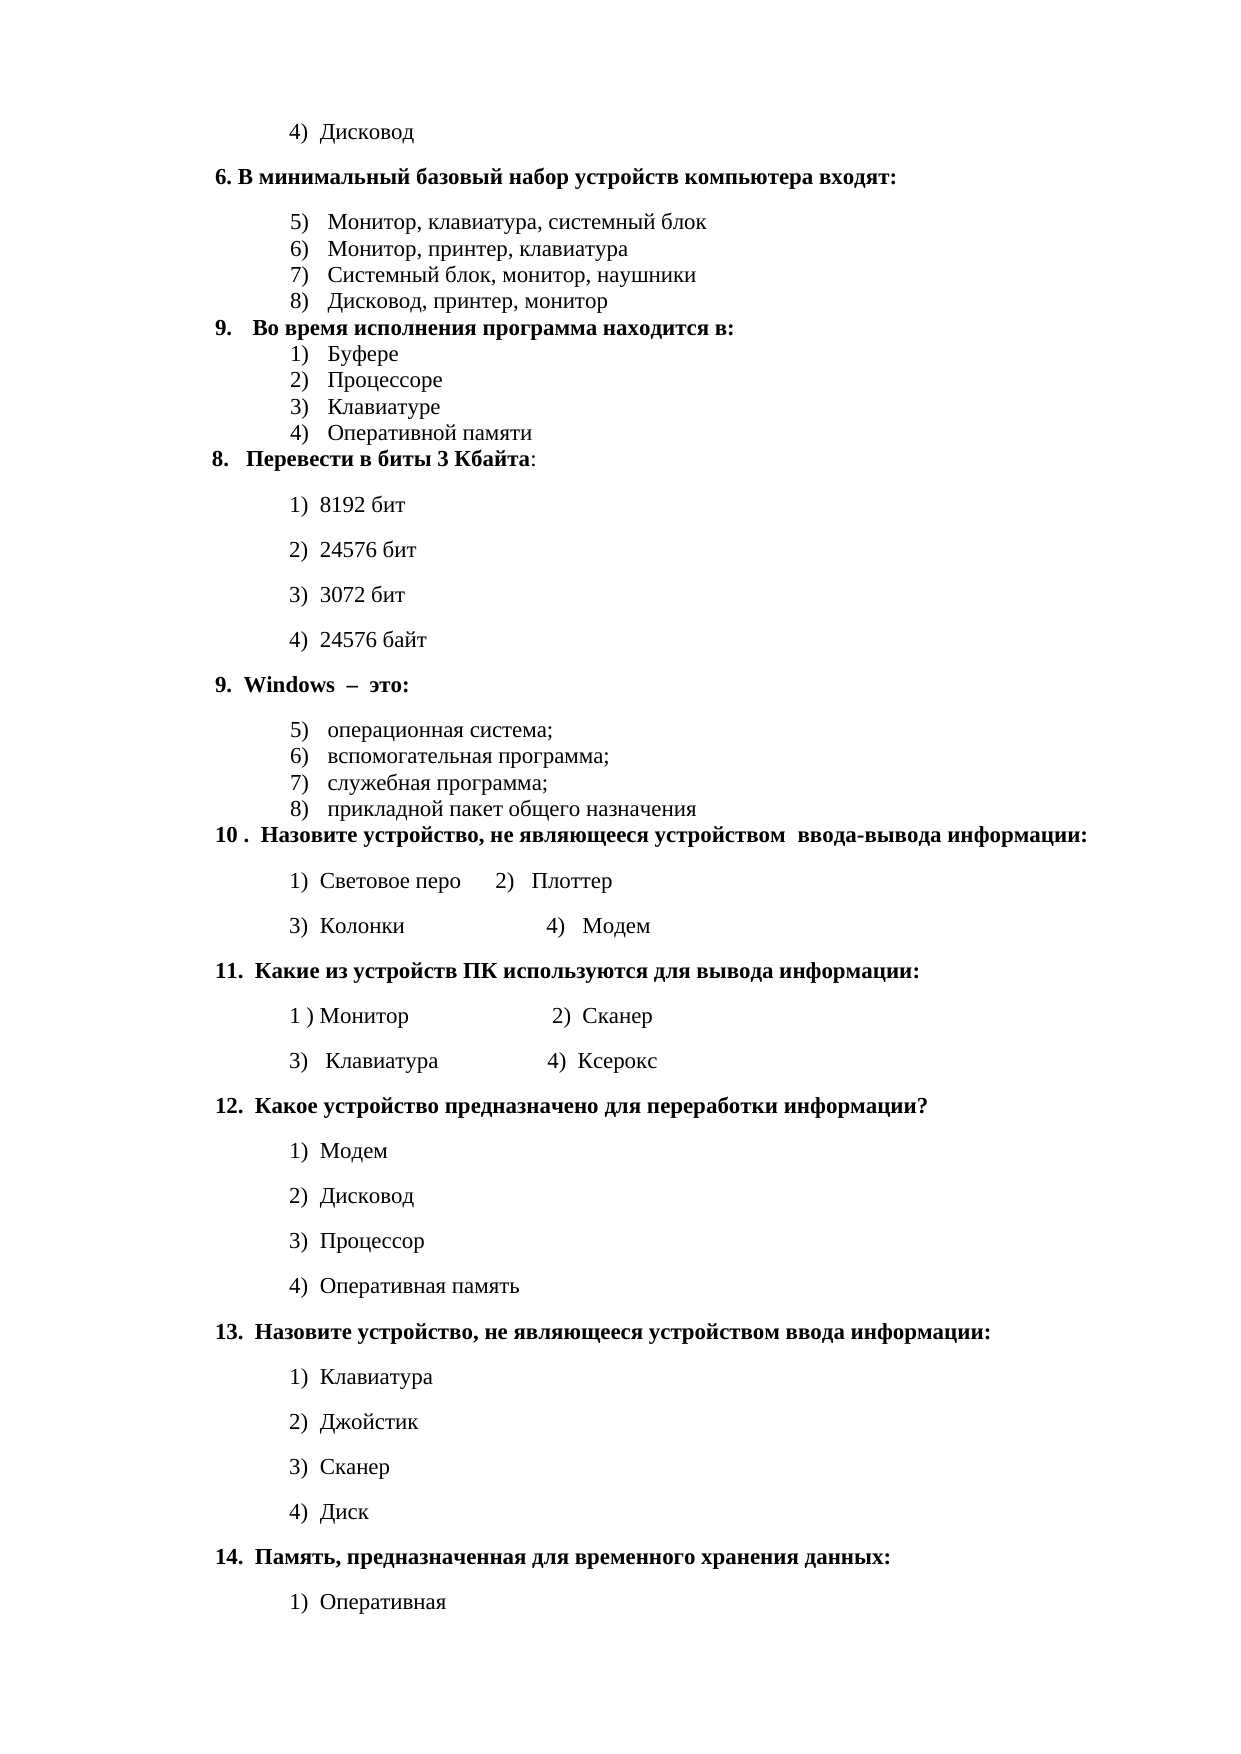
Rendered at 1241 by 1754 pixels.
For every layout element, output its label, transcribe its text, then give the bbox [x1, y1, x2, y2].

text 3) Колонки 4) Модем [215, 912, 1152, 938]
list Оперативной памяти [290, 419, 1152, 446]
text 4) Дисковод [215, 118, 1152, 144]
list операционная система; [290, 716, 1152, 742]
text 9. Windows – это: [215, 671, 1152, 697]
text 14. Память, предназначенная для временного хранения данных: [215, 1543, 1152, 1569]
text 1) 8192 бит [215, 491, 1152, 517]
text 2) 24576 бит [215, 536, 1152, 562]
list Дисковод, принтер, монитор [290, 287, 1152, 314]
text 3) Клавиатура 4) Ксерокс [215, 1047, 1152, 1073]
text 2) Джойстик [215, 1408, 1152, 1434]
list служебная программа; [290, 769, 1152, 795]
text 4) 24576 байт [215, 626, 1152, 652]
text 13. Назовите устройство, не являющееся устройством ввода информации: [215, 1318, 1152, 1344]
text 4) Диск [215, 1498, 1152, 1524]
text 8. Перевести в биты 3 Кбайта: [177, 446, 1152, 472]
list прикладной пакет общего назначения [290, 795, 1152, 822]
text 3) 3072 бит [215, 581, 1152, 607]
text 1) Оперативная [215, 1588, 1152, 1615]
text 3) Сканер [215, 1453, 1152, 1479]
list вспомогательная программа; [290, 742, 1152, 769]
text 10 . Назовите устройство, не являющееся устройством ввода-вывода информации: [215, 822, 1152, 848]
text 3) Процессор [215, 1227, 1152, 1254]
list Процессоре [290, 366, 1152, 393]
text 12. Какое устройство предназначено для переработки информации? [215, 1092, 1152, 1118]
text 2) Дисковод [215, 1182, 1152, 1209]
list Буфере [290, 340, 1152, 366]
text 1) Световое перо 2) Плоттер [215, 867, 1152, 893]
text 4) Оперативная память [215, 1273, 1152, 1299]
list Системный блок, монитор, наушники [290, 261, 1152, 287]
text 6. В минимальный базовый набор устройств компьютера входят: [215, 163, 1152, 189]
list Монитор, клавиатура, системный блок [290, 208, 1152, 235]
text 11. Какие из устройств ПК используются для вывода информации: [215, 957, 1152, 983]
text 1) Клавиатура [215, 1363, 1152, 1389]
list Клавиатуре [290, 393, 1152, 419]
list Монитор, принтер, клавиатура [290, 235, 1152, 261]
list Во время исполнения программа находится в: [215, 314, 1152, 340]
text 1 ) Монитор 2) Сканер [215, 1002, 1152, 1028]
text 1) Модем [215, 1137, 1152, 1164]
